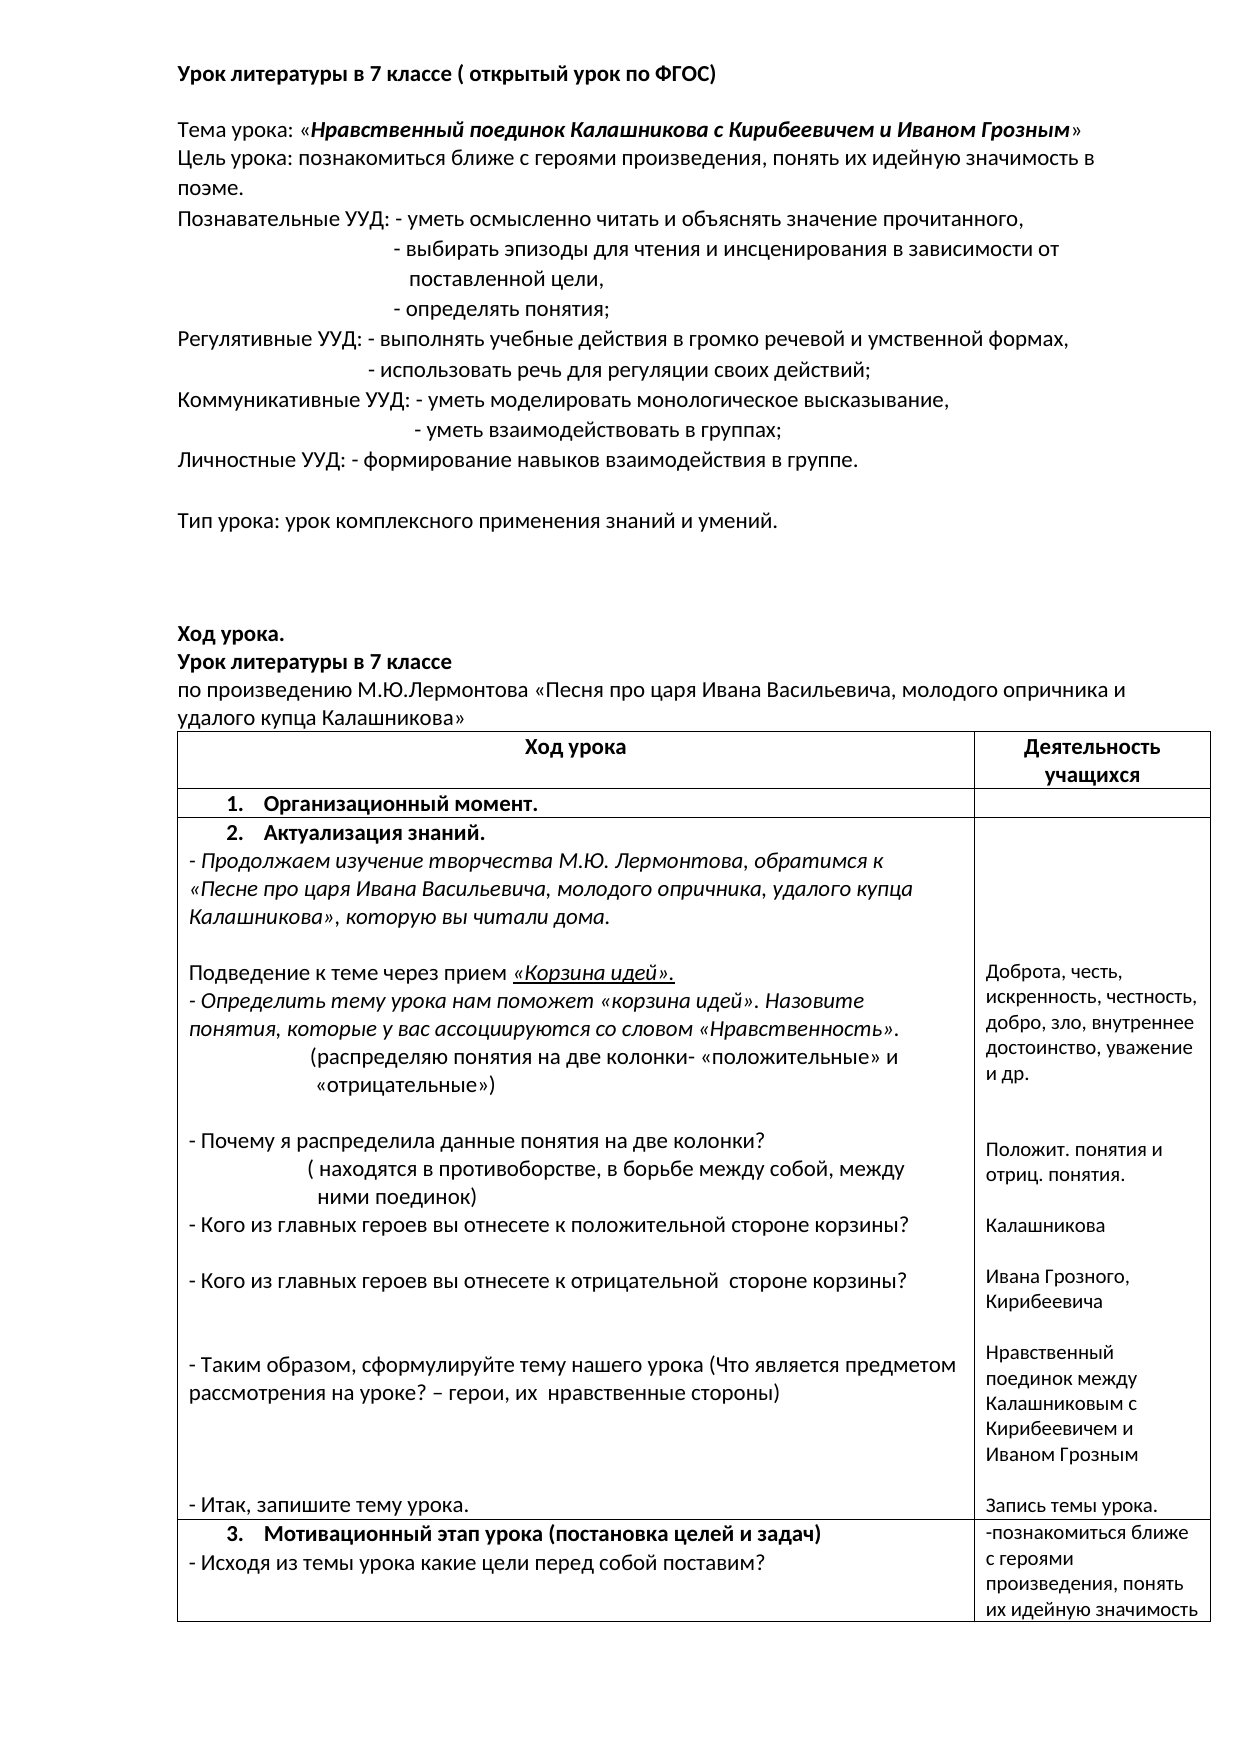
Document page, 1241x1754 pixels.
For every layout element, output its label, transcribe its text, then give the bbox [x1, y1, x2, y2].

text - уметь взаимодействовать в группах; [177, 415, 1152, 443]
table_cell [975, 789, 1210, 817]
text Тип урока: урок комплексного применения знаний и умений. [177, 506, 1152, 534]
table_header Ход урока [178, 732, 974, 788]
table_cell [975, 1520, 1210, 1621]
text Личностные УУД: - формирование навыков взаимодействия в группе. [177, 445, 1152, 473]
text Познавательные УУД: - уметь осмысленно читать и объяснять значение прочитанного, [177, 204, 1152, 232]
table_cell Организационный момент. [178, 789, 974, 817]
table_cell Доброта, честь, искренность, честность, добро, зло, внутреннее достоинство, уважение и др. Положит. понятия и отриц. понятия. Калашникова Ивана Грозного, Кирибеевича Нравственный поединок между Калашниковым с Кирибеевичем и Иваном Грозным Запись темы урока. [975, 818, 1210, 1518]
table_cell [178, 1520, 974, 1621]
text Регулятивные УУД: - выполнять учебные действия в громко речевой и умственной формах, [177, 324, 1152, 352]
text - определять понятия; [177, 294, 1152, 322]
text Урок литературы в 7 классе [177, 647, 1152, 675]
text поставленной цели, [177, 264, 1152, 292]
text - выбирать эпизоды для чтения и инсценирования в зависимости от [177, 234, 1152, 262]
table_header Деятельность учащихся [975, 732, 1210, 788]
text по произведению М.Ю.Лермонтова «Песня про царя Ивана Васильевича, молодого опричника и удалого купца Калашникова» [177, 675, 1152, 731]
text Урок литературы в 7 классе ( открытый урок по ФГОС) [177, 59, 1152, 87]
text Тема урока: «Нравственный поединок Калашникова с Кирибеевичем и Иваном Грозным» [177, 115, 1152, 143]
table_cell Актуализация знаний. - Продолжаем изучение творчества М.Ю. Лермонтова, обратимся к «Песне про царя Ивана Васильевича, молодого опричника, удалого купца Калашникова», которую вы читали дома. Подведение к теме через прием «Корзина идей». - Определить тему урока нам поможет «корзина идей». Назовите понятия, которые у вас ассоциируются со словом «Нравственность». (распределяю понятия на две колонки- «положительные» и «отрицательные») - Почему я распределила данные понятия на две колонки? ( находятся в противоборстве, в борьбе между собой, между ними поединок) - Кого из главных героев вы отнесете к положительной стороне корзины? - Кого из главных героев вы отнесете к отрицательной стороне корзины? - Таким образом, сформулируйте тему нашего урока (Что является предметом рассмотрения на уроке? – герои, их нравственные стороны) - Итак, запишите тему урока. [178, 818, 974, 1518]
text - использовать речь для регуляции своих действий; [177, 355, 1152, 383]
text Ход урока. [177, 619, 1152, 647]
text Цель урока: познакомиться ближе с героями произведения, понять их идейную значимость в поэме. [177, 143, 1152, 201]
text Коммуникативные УУД: - уметь моделировать монологическое высказывание, [177, 385, 1152, 413]
